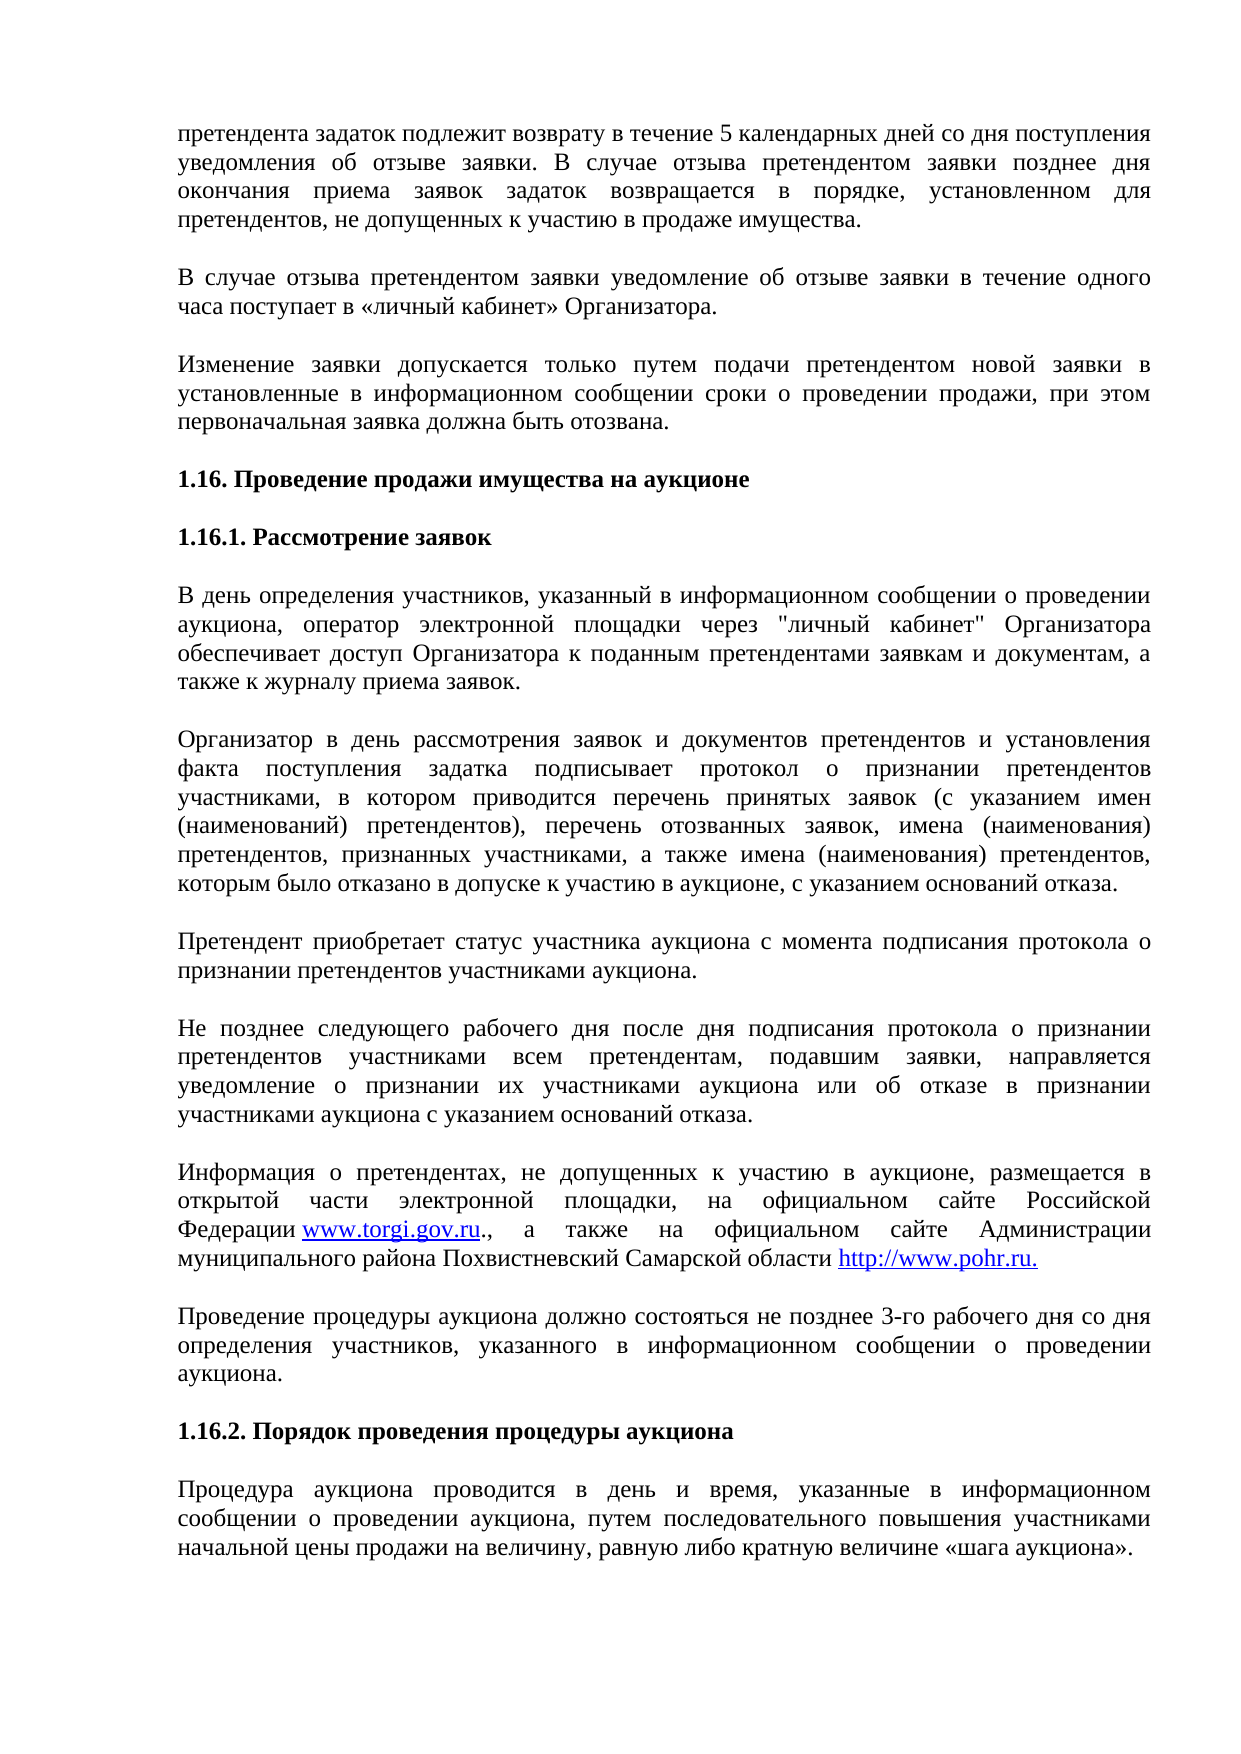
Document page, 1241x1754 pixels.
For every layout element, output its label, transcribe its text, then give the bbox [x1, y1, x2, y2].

text 1.16.1. Рассмотрение заявок [177, 522, 1152, 551]
text Изменение заявки допускается только путем подачи претендентом новой заявки в установленные в информационном сообщении сроки о проведении продажи, при этом первоначальная заявка должна быть отозвана. [177, 349, 1152, 435]
text 1.16.2. Порядок проведения процедуры аукциона [177, 1416, 1152, 1445]
text Не позднее следующего рабочего дня после дня подписания протокола о признании претендентов участниками всем претендентам, подавшим заявки, направляется уведомление о признании их участниками аукциона или об отказе в признании участниками аукциона с указанием оснований отказа. [177, 1013, 1152, 1128]
text Претендент приобретает статус участника аукциона с момента подписания протокола о признании претендентов участниками аукциона. [177, 926, 1152, 983]
text Организатор в день рассмотрения заявок и документов претендентов и установления факта поступления задатка подписывает протокол о признании претендентов участниками, в котором приводится перечень принятых заявок (с указанием имен (наименований) претендентов), перечень отозванных заявок, имена (наименования) претендентов, признанных участниками, а также имена (наименования) претендентов, которым было отказано в допуске к участию в аукционе, с указанием оснований отказа. [177, 724, 1152, 897]
text В день определения участников, указанный в информационном сообщении о проведении аукциона, оператор электронной площадки через "личный кабинет" Организатора обеспечивает доступ Организатора к поданным претендентами заявкам и документам, а также к журналу приема заявок. [177, 580, 1152, 695]
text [177, 118, 1152, 233]
text Процедура аукциона проводится в день и время, указанные в информационном сообщении о проведении аукциона, путем последовательного повышения участниками начальной цены продажи на величину, равную либо кратную величине «шага аукциона». [177, 1474, 1152, 1561]
text Проведение процедуры аукциона должно состояться не позднее 3-го рабочего дня со дня определения участников, указанного в информационном сообщении о проведении аукциона. [177, 1301, 1152, 1387]
text В случае отзыва претендентом заявки уведомление об отзыве заявки в течение одного часа поступает в «личный кабинет» Организатора. [177, 262, 1152, 320]
text Информация о претендентах, не допущенных к участию в аукционе, размещается в открытой части электронной площадки, на официальном сайте Российской Федерации www.torgi.gov.ru., а также на официальном сайте Администрации муниципального района Похвистневский Самарской области http://www.pohr.ru. [177, 1157, 1152, 1272]
text 1.16. Проведение продажи имущества на аукционе [177, 464, 1152, 493]
